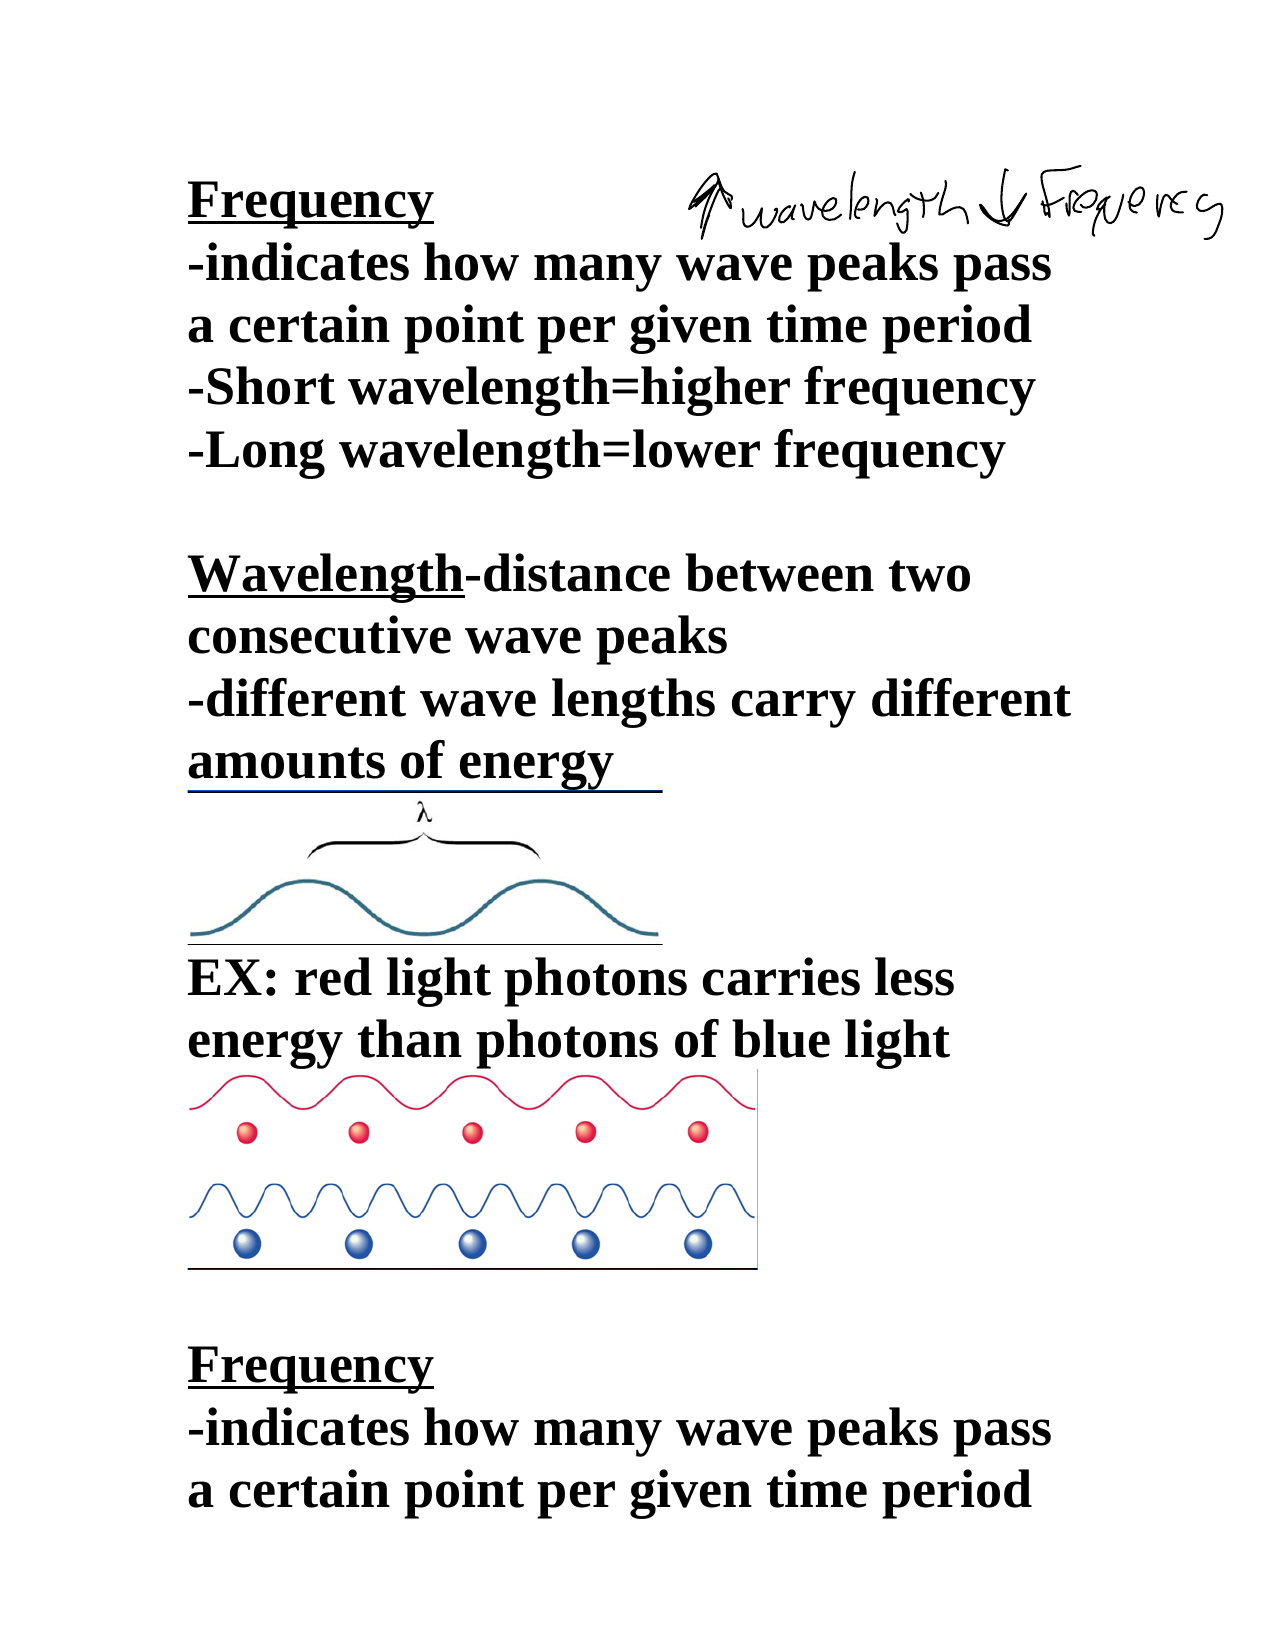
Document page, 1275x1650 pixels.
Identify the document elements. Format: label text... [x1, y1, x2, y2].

text Frequency [187, 167, 1087, 229]
text -indicates how many wave peaks pass a certain point per given time period [187, 1394, 1087, 1519]
text Frequency [187, 1332, 1087, 1394]
text Wavelength-distance between two consecutive wave peaks [187, 541, 1087, 666]
text -different wave lengths carry different amounts of energy [187, 666, 1087, 790]
text -Short wavelength=higher frequency [187, 354, 1087, 416]
text -indicates how many wave peaks pass a certain point per given time period [187, 229, 1087, 354]
text EX: red light photons carries less energy than photons of blue light [187, 945, 1087, 1069]
text -Long wavelength=lower frequency [187, 416, 1087, 479]
picture [187, 1069, 758, 1270]
picture [187, 790, 663, 945]
